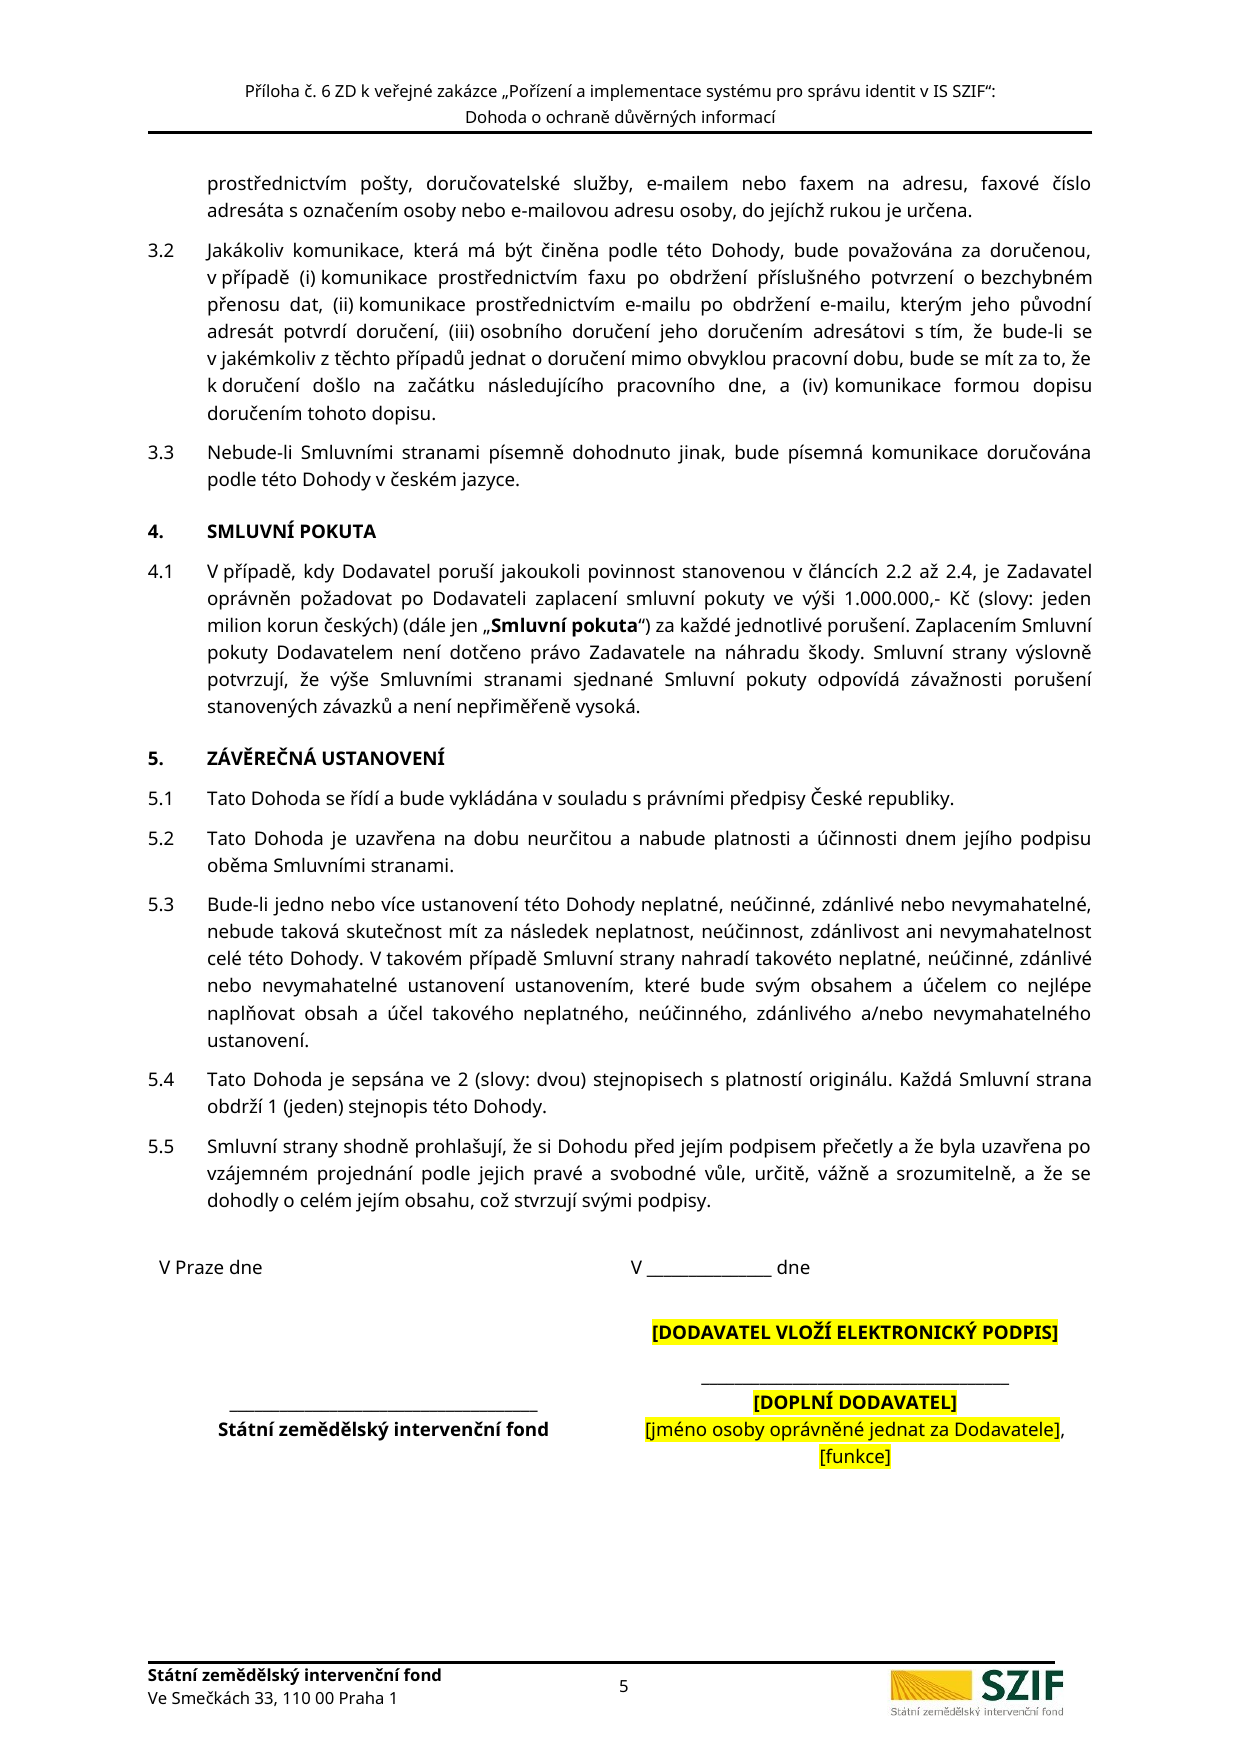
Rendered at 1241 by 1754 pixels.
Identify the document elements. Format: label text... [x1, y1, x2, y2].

list Smluvní strany shodně prohlašují, že si Dohodu před jejím podpisem přečetly a že byla uzavřena po vzájemném projednání podle jejich pravé a svobodné vůle, určitě, vážně a srozumitelně, a že se dohodly o celém jejím obsahu, což stvrzují svými podpisy. [148, 1132, 1092, 1213]
table_header V Praze dne [148, 1253, 619, 1279]
list Tato Dohoda je sepsána ve 2 (slovy: dvou) stejnopisech s platností originálu. Každá Smluvní strana obdrží 1 (jeden) stejnopis této Dohody. [148, 1065, 1092, 1119]
table_header V _______________ dne [619, 1253, 1091, 1279]
list Tato Dohoda je uzavřena na dobu neurčitou a nabude platnosti a účinnosti dnem jejího podpisu oběma Smluvními stranami. [148, 823, 1092, 877]
list Nebude-li Smluvními stranami písemně dohodnuto jinak, bude písemná komunikace doručována podle této Dohody v českém jazyce. [148, 438, 1092, 492]
list Tato Dohoda se řídí a bude vykládána v souladu s právními předpisy České republiky. [148, 784, 1092, 811]
table_cell _____________________________________ Státní zemědělský intervenční fond [148, 1280, 619, 1469]
list Jakákoliv komunikace, která má být činěna podle této Dohody, bude považována za doručenou, v případě (i) komunikace prostřednictvím faxu po obdržení příslušného potvrzení o bezchybném přenosu dat, (ii) komunikace prostřednictvím e-mailu po obdržení e-mailu, kterým jeho původní adresát potvrdí doručení, (iii) osobního doručení jeho doručením adresátovi s tím, že bude-li se v jakémkoliv z těchto případů jednat o doručení mimo obvyklou pracovní dobu, bude se mít za to, že k doručení došlo na začátku následujícího pracovního dne, a (iv) komunikace formou dopisu doručením tohoto dopisu. [148, 236, 1092, 425]
list V případě, kdy Dodavatel poruší jakoukoli povinnost stanovenou v článcích 2.2 až 2.4, je Zadavatel oprávněn požadovat po Dodavateli zaplacení smluvní pokuty ve výši 1.000.000,- Kč (slovy: jeden milion korun českých) (dále jen „Smluvní pokuta“) za každé jednotlivé porušení. Zaplacením Smluvní pokuty Dodavatelem není dotčeno právo Zadavatele na náhradu škody. Smluvní strany výslovně potvrzují, že výše Smluvními stranami sjednané Smluvní pokuty odpovídá závažnosti porušení stanovených závazků a není nepřiměřeně vysoká. [148, 557, 1092, 719]
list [148, 169, 1092, 223]
list Smluvní pokuta [148, 517, 1092, 544]
list Závěrečná ustanovení [148, 744, 1092, 771]
table_cell [DODAVATEL VLOŽÍ ELEKTRONICKÝ PODPIS] _____________________________________ [DOPLNÍ DODAVATEL] [jméno osoby oprávněné jednat za Dodavatele], [funkce] [619, 1280, 1091, 1469]
picture [887, 1669, 1065, 1716]
list Bude-li jedno nebo více ustanovení této Dohody neplatné, neúčinné, zdánlivé nebo nevymahatelné, nebude taková skutečnost mít za následek neplatnost, neúčinnost, zdánlivost ani nevymahatelnost celé této Dohody. V takovém případě Smluvní strany nahradí takovéto neplatné, neúčinné, zdánlivé nebo nevymahatelné ustanovení ustanovením, které bude svým obsahem a účelem co nejlépe naplňovat obsah a účel takového neplatného, neúčinného, zdánlivého a/nebo nevymahatelného ustanovení. [148, 890, 1092, 1052]
